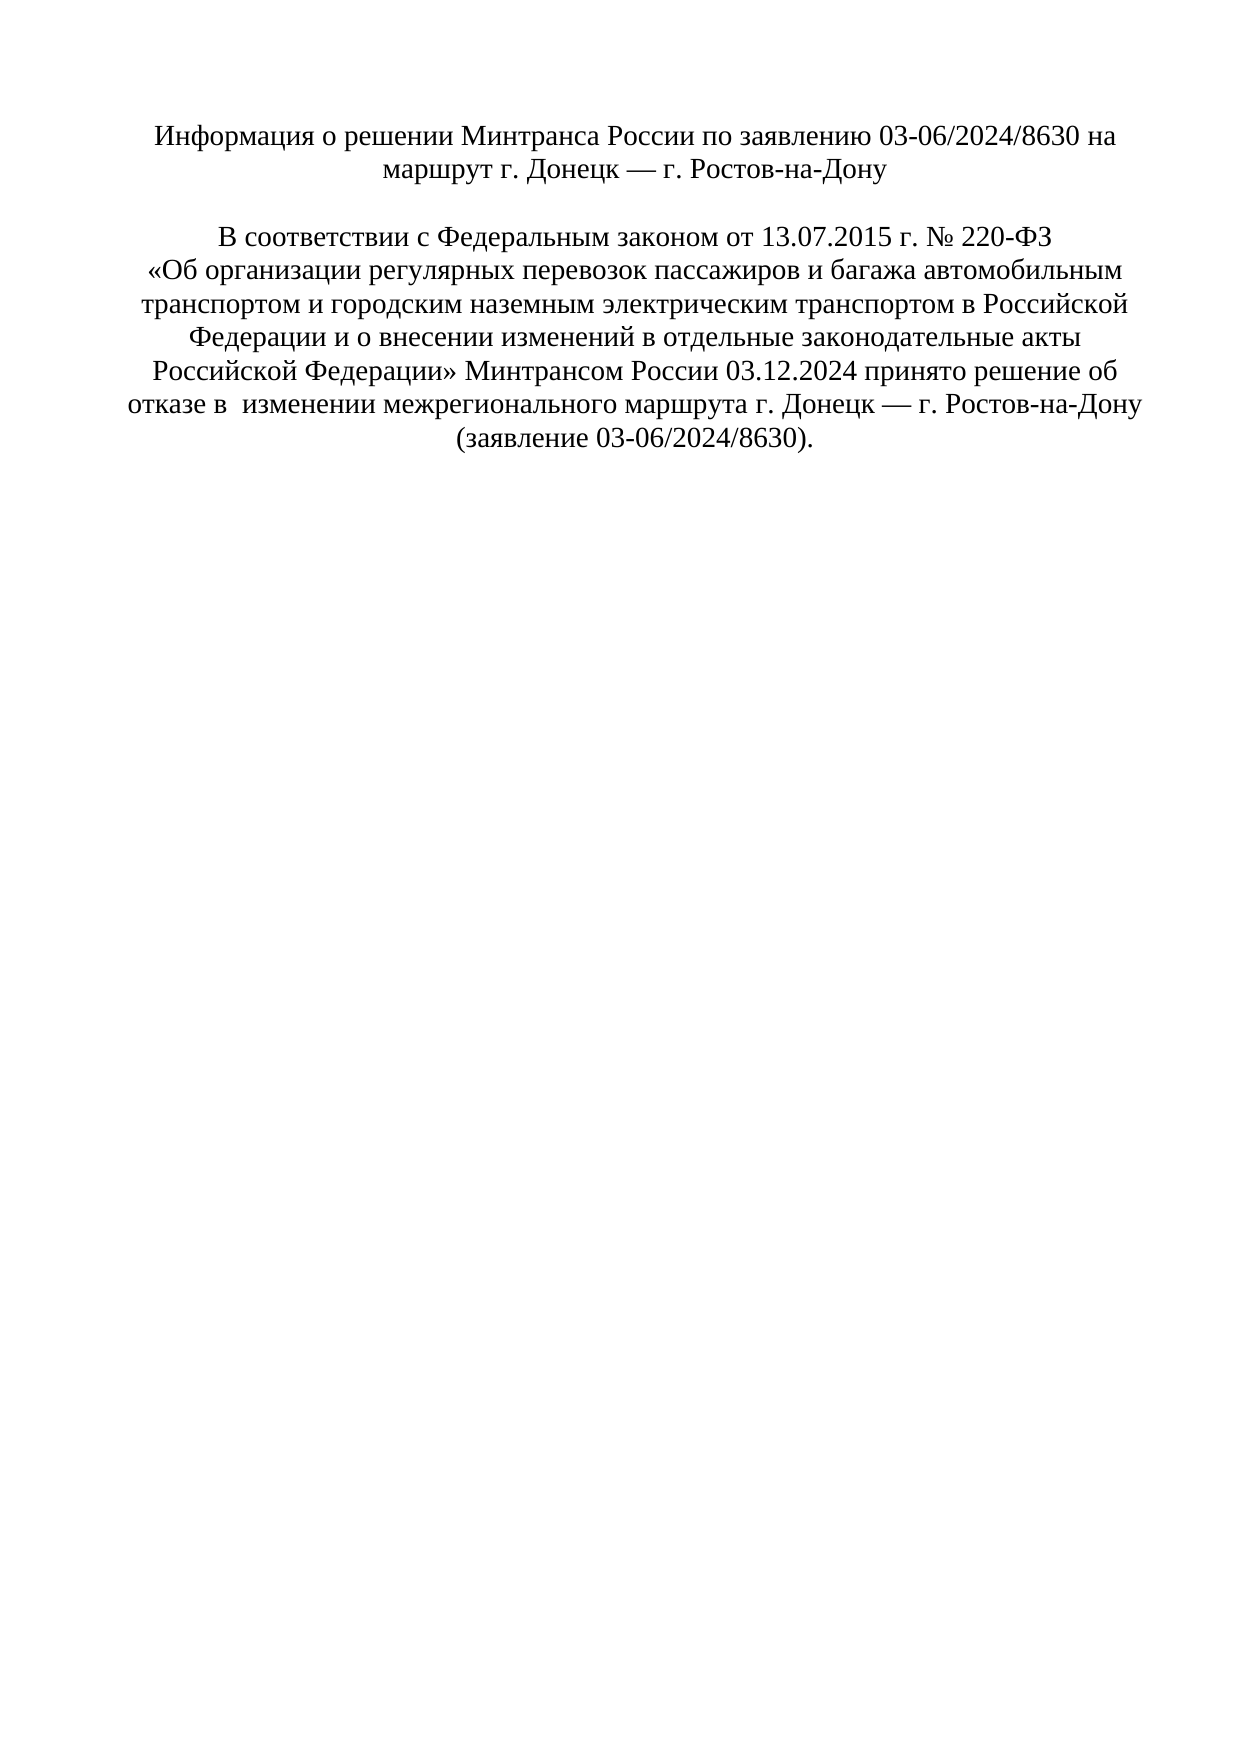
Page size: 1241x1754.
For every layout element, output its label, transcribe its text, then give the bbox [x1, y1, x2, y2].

text Информация о решении Минтранса России по заявлению 03-06/2024/8630 на маршрут г. Донецк — г. Ростов-на-Дону [118, 118, 1152, 185]
text В соответствии с Федеральным законом от 13.07.2015 г. № 220-ФЗ «Об организации регулярных перевозок пассажиров и багажа автомобильным транспортом и городским наземным электрическим транспортом в Российской Федерации и о внесении изменений в отдельные законодательные акты Российской Федерации» Минтрансом России 03.12.2024 принято решение об отказе в изменении межрегионального маршрута г. Донецк — г. Ростов-на-Дону (заявление 03-06/2024/8630). [118, 219, 1152, 453]
